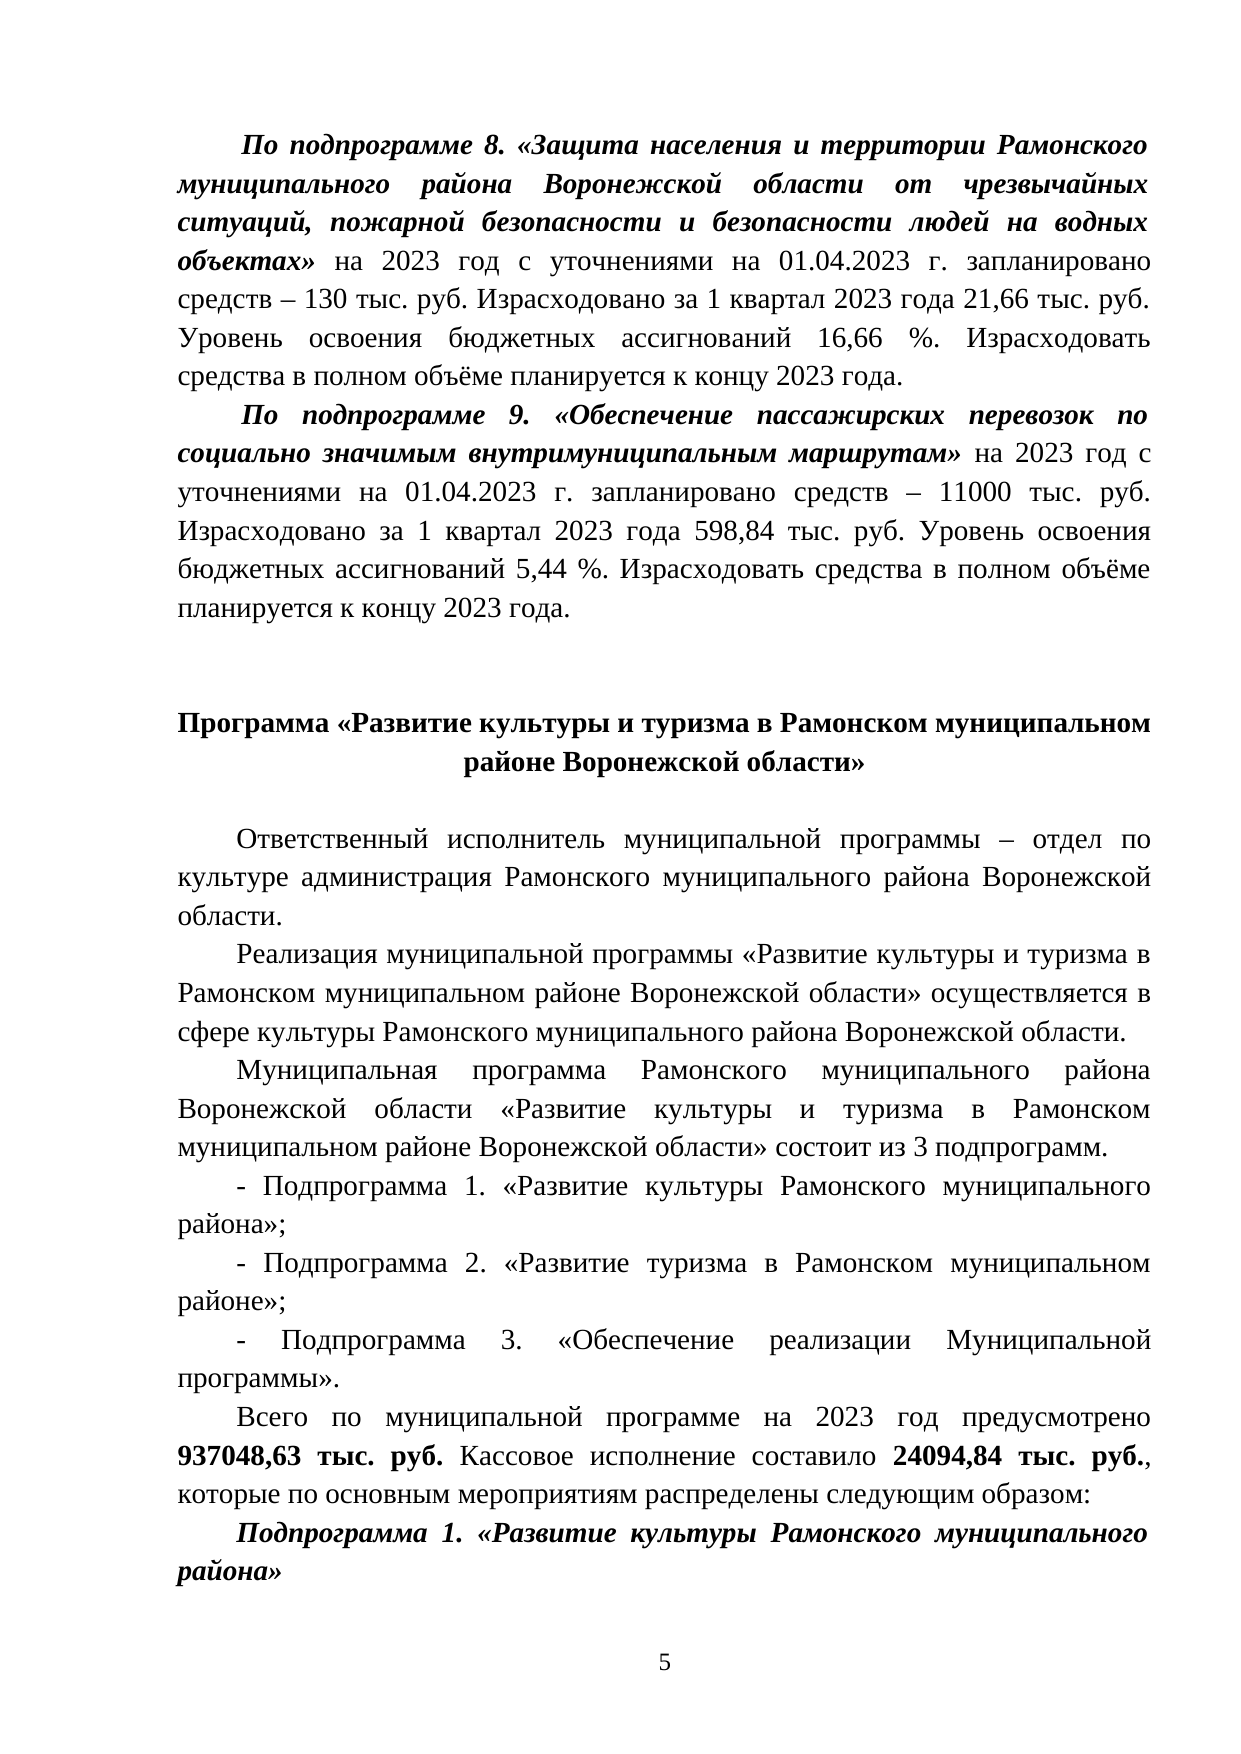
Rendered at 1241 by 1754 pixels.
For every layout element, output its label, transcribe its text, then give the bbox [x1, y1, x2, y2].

text Программа «Развитие культуры и туризма в Рамонском муниципальном районе Воронежской области» [177, 705, 1152, 777]
text Реализация муниципальной программы «Развитие культуры и туризма в Рамонском муниципальном районе Воронежской области» осуществляется в сфере культуры Рамонского муниципального района Воронежской области. [177, 937, 1152, 1047]
text Ответственный исполнитель муниципальной программы – отдел по культуре администрация Рамонского муниципального района Воронежской области. [177, 821, 1152, 932]
text - Подпрограмма 2. «Развитие туризма в Рамонском муниципальном районе»; [177, 1245, 1152, 1317]
text По подпрограмме 9. «Обеспечение пассажирских перевозок по социально значимым внутримуниципальным маршрутам» на 2023 год с уточнениями на 01.04.2023 г. запланировано средств – 11000 тыс. руб. Израсходовано за 1 квартал 2023 года 598,84 тыс. руб. Уровень освоения бюджетных ассигнований 5,44 %. Израсходовать средства в полном объёме планируется к концу 2023 года. [177, 397, 1152, 623]
text - Подпрограмма 3. «Обеспечение реализации Муниципальной программы». [177, 1322, 1152, 1394]
text - Подпрограмма 1. «Развитие культуры Рамонского муниципального района»; [177, 1168, 1152, 1240]
text По подпрограмме 8. «Защита населения и территории Рамонского муниципального района Воронежской области от чрезвычайных ситуаций, пожарной безопасности и безопасности людей на водных объектах» на 2023 год с уточнениями на 01.04.2023 г. запланировано средств – 130 тыс. руб. Израсходовано за 1 квартал 2023 года 21,66 тыс. руб. Уровень освоения бюджетных ассигнований 16,66 %. Израсходовать средства в полном объёме планируется к концу 2023 года. [177, 127, 1152, 392]
text Муниципальная программа Рамонского муниципального района Воронежской области «Развитие культуры и туризма в Рамонском муниципальном районе Воронежской области» состоит из 3 подпрограмм. [177, 1052, 1152, 1163]
text Подпрограмма 1. «Развитие культуры Рамонского муниципального района» [177, 1515, 1152, 1587]
text Всего по муниципальной программе на 2023 год предусмотрено 937048,63 тыс. руб. Кассовое исполнение составило 24094,84 тыс. руб., которые по основным мероприятиям распределены следующим образом: [177, 1399, 1152, 1510]
